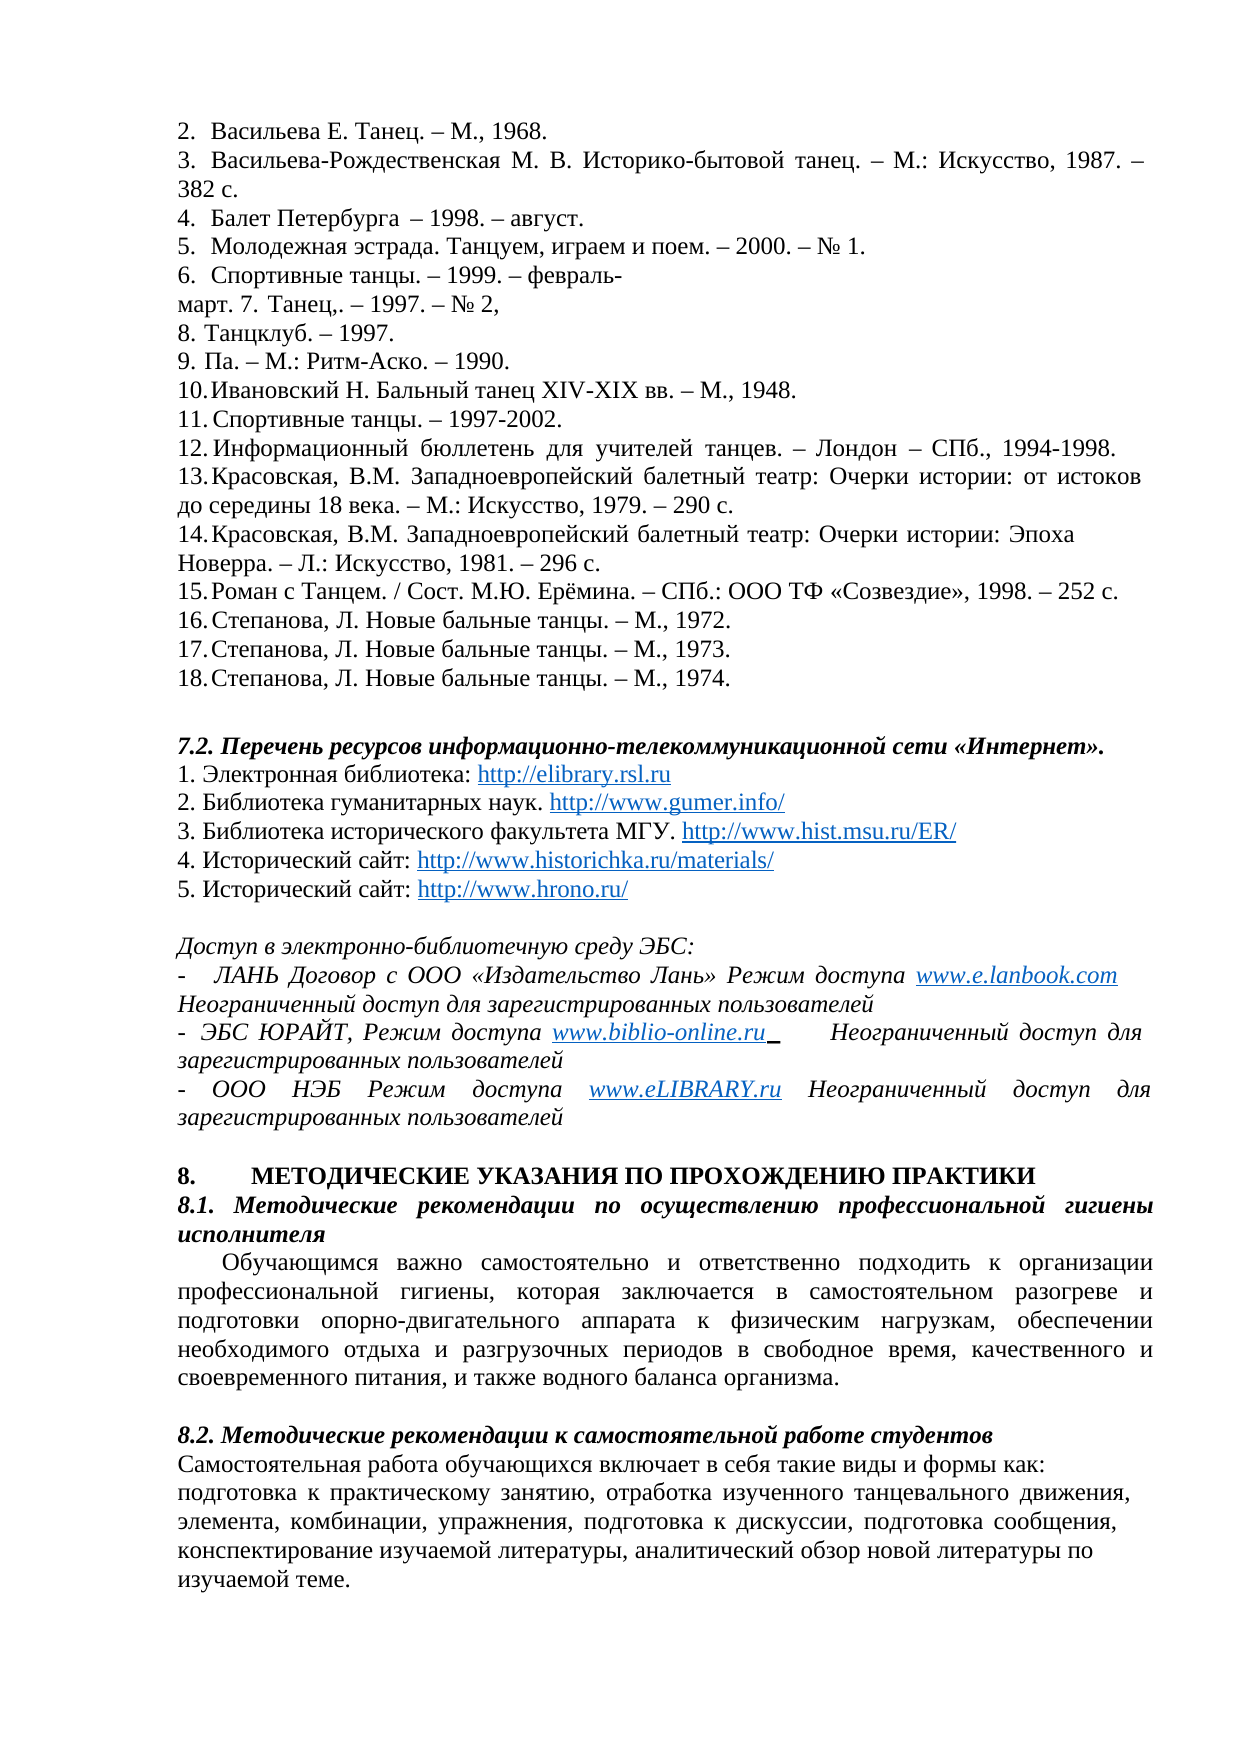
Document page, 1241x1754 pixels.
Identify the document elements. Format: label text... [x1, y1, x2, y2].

list Исторический сайт: http://www.hrono.ru/ [177, 874, 1228, 902]
text 8. Танцклуб. – 1997. [177, 318, 1228, 346]
list Красовская, В.М. Западноевропейский балетный театр: Очерки истории: от истоков до середины 18 века. – М.: Искусство, 1979. – 290 с. [177, 461, 1144, 519]
list Степанова, Л. Новые бальные танцы. – М., 1972. [177, 605, 1228, 634]
list Ивановский Н. Бальный танец XIV-XIX вв. – М., 1948. [177, 375, 1228, 404]
list Электронная библиотека: http://elibrary.rsl.ru [177, 759, 1228, 788]
subtitle Методические рекомендации по осуществлению профессиональной гигиены исполнителя [177, 1190, 1153, 1247]
list Роман с Танцем. / Сост. М.Ю. Ерёмина. – СПб.: ООО ТФ «Созвездие», 1998. – 252 с. [177, 576, 1228, 605]
text Доступ в электронно-библиотечную среду ЭБС: [177, 931, 1228, 960]
list ЛАНЬ Договор с ООО «Издательство Лань» Режим доступа www.e.lanbook.com Неограниченный доступ для зарегистрированных пользователей [177, 960, 1121, 1017]
list Исторический сайт: http://www.historichka.ru/materials/ [177, 845, 1228, 874]
list Библиотека гуманитарных наук. http://www.gumer.info/ [177, 788, 1228, 816]
list Спортивные танцы. – 1999. – февраль-март. 7. Танец,. – 1997. – № 2, [177, 260, 674, 318]
list Степанова, Л. Новые бальные танцы. – М., 1974. [177, 663, 1228, 691]
list Молодежная эстрада. Танцуем, играем и поем. – 2000. – № 1. [177, 231, 1228, 260]
list Степанова, Л. Новые бальные танцы. – М., 1973. [177, 634, 1228, 663]
text Обучающимся важно самостоятельно и ответственно подходить к организации профессиональной гигиены, которая заключается в самостоятельном разогреве и подготовки опорно-двигательного аппарата к физическим нагрузкам, обеспечении необходимого отдыха и разгрузочных периодов в свободное время, качественного и своевременного питания, и также водного баланса организма. [177, 1247, 1153, 1391]
list Красовская, В.М. Западноевропейский балетный театр: Очерки истории: Эпоха Новерра. – Л.: Искусство, 1981. – 296 с. [177, 519, 1121, 576]
list Васильева-Рождественская М. В. Историко-бытовой танец. – М.: Искусство, 1987. – 382 с. [177, 145, 1147, 202]
list Информационный бюллетень для учителей танцев. – Лондон – СПб., 1994-1998. [177, 433, 1228, 461]
text 9. Па. – М.: Ритм-Аско. – 1990. [177, 346, 1228, 375]
list Балет Петербурга – 1998. – август. [177, 203, 1228, 231]
list Васильева Е. Танец. – М., 1968. [177, 116, 1228, 145]
list ООО НЭБ Режим доступа www.eLIBRARY.ru Неограниченный доступ для зарегистрированных пользователей [177, 1075, 1152, 1131]
list Методические рекомендации к самостоятельной работе студентов Самостоятельная работа обучающихся включает в себя такие виды и формы как: подготовка к практическому занятию, отработка изученного танцевального движения, элемента, комбинации, упражнения, подготовка к дискуссии, подготовка сообщения, конспектирование изучаемой литературы, аналитический обзор новой литературы по изучаемой теме. [177, 1420, 1134, 1592]
subtitle Перечень ресурсов информационно-телекоммуникационной сети «Интернет». [177, 731, 1228, 759]
subtitle МЕТОДИЧЕСКИЕ УКАЗАНИЯ ПО ПРОХОЖДЕНИЮ ПРАКТИКИ [177, 1161, 1228, 1190]
list Спортивные танцы. – 1997-2002. [177, 404, 1228, 433]
list Библиотека исторического факультета МГУ. http://www.hist.msu.ru/ER/ [177, 816, 1228, 845]
list ЭБС ЮРАЙТ, Режим доступа www.biblio-online.ru Неограниченный доступ для зарегистрированных пользователей [177, 1018, 1144, 1074]
